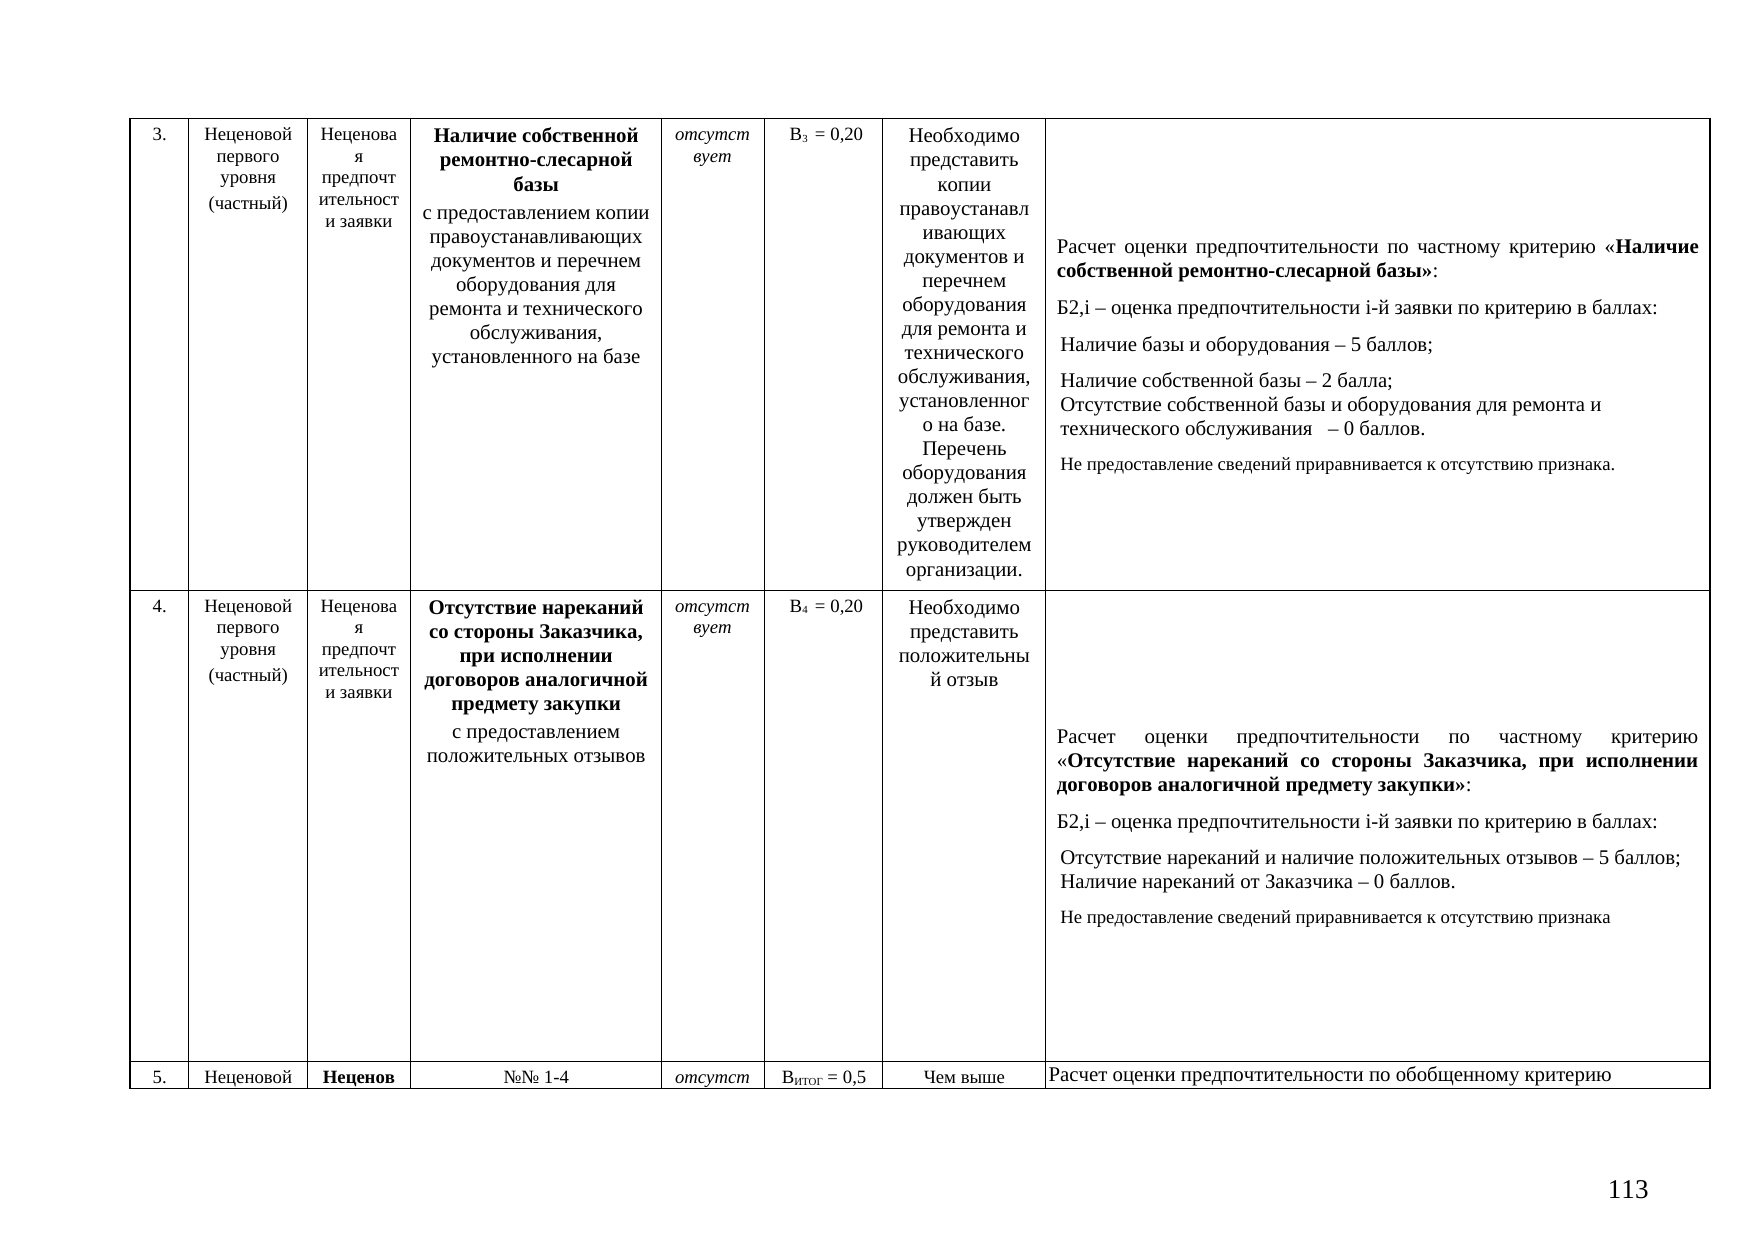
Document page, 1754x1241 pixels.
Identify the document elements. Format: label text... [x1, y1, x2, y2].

table_cell №№ 1-4 [411, 1062, 661, 1088]
table_cell Необходимо представить положительный отзыв [883, 591, 1045, 1061]
table_cell Наличие собственной ремонтно-слесарной базы с предоставлением копии правоустанавливающих документов и перечнем оборудования для ремонта и технического обслуживания, установленного на базе [411, 119, 661, 589]
table_cell Расчет оценки предпочтительности по частному критерию «Отсутствие нареканий со стороны Заказчика, при исполнении договоров аналогичной предмету закупки»: Б2,i – оценка предпочтительности i-й заявки по критерию в баллах: Отсутствие нареканий и наличие положительных отзывов – 5 баллов; Наличие нареканий от Заказчика – 0 баллов. Не предоставление сведений приравнивается к отсутствию признака [1046, 591, 1709, 1061]
table_cell Необходимо представить копии правоустанавливающих документов и перечнем оборудования для ремонта и технического обслуживания, установленного на базе. Перечень оборудования должен быть утвержден руководителем организации. [883, 119, 1045, 589]
table_cell ВИТОГ = 0,5 [765, 1062, 882, 1088]
table_cell Расчет оценки предпочтительности по частному критерию «Наличие собственной ремонтно-слесарной базы»: Б2,i – оценка предпочтительности i-й заявки по критерию в баллах: Наличие базы и оборудования – 5 баллов; Наличие собственной базы – 2 балла; Отсутствие собственной базы и оборудования для ремонта и технического обслуживания – 0 баллов. Не предоставление сведений приравнивается к отсутствию признака. [1046, 119, 1709, 589]
table_cell отсутствует [662, 591, 764, 1061]
table_cell Неценовой первого уровня (частный) [189, 591, 307, 1061]
table_cell В3 = 0,20 [765, 119, 882, 589]
table_cell 3. [131, 119, 188, 589]
table_cell В4 = 0,20 [765, 591, 882, 1061]
table_cell отсутствует [662, 1062, 764, 1088]
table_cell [189, 119, 307, 589]
table_cell Неценовая предпочтительности заявки [308, 591, 410, 1061]
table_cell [1046, 1062, 1709, 1088]
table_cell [883, 1062, 1045, 1088]
table_cell 5. [131, 1062, 188, 1088]
table_cell Отсутствие нареканий со стороны Заказчика, при исполнении договоров аналогичной предмету закупки с предоставлением положительных отзывов [411, 591, 661, 1061]
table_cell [189, 1062, 307, 1088]
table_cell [308, 1062, 410, 1088]
table_cell 4. [131, 591, 188, 1061]
table_cell отсутствует [662, 119, 764, 589]
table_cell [308, 119, 410, 589]
